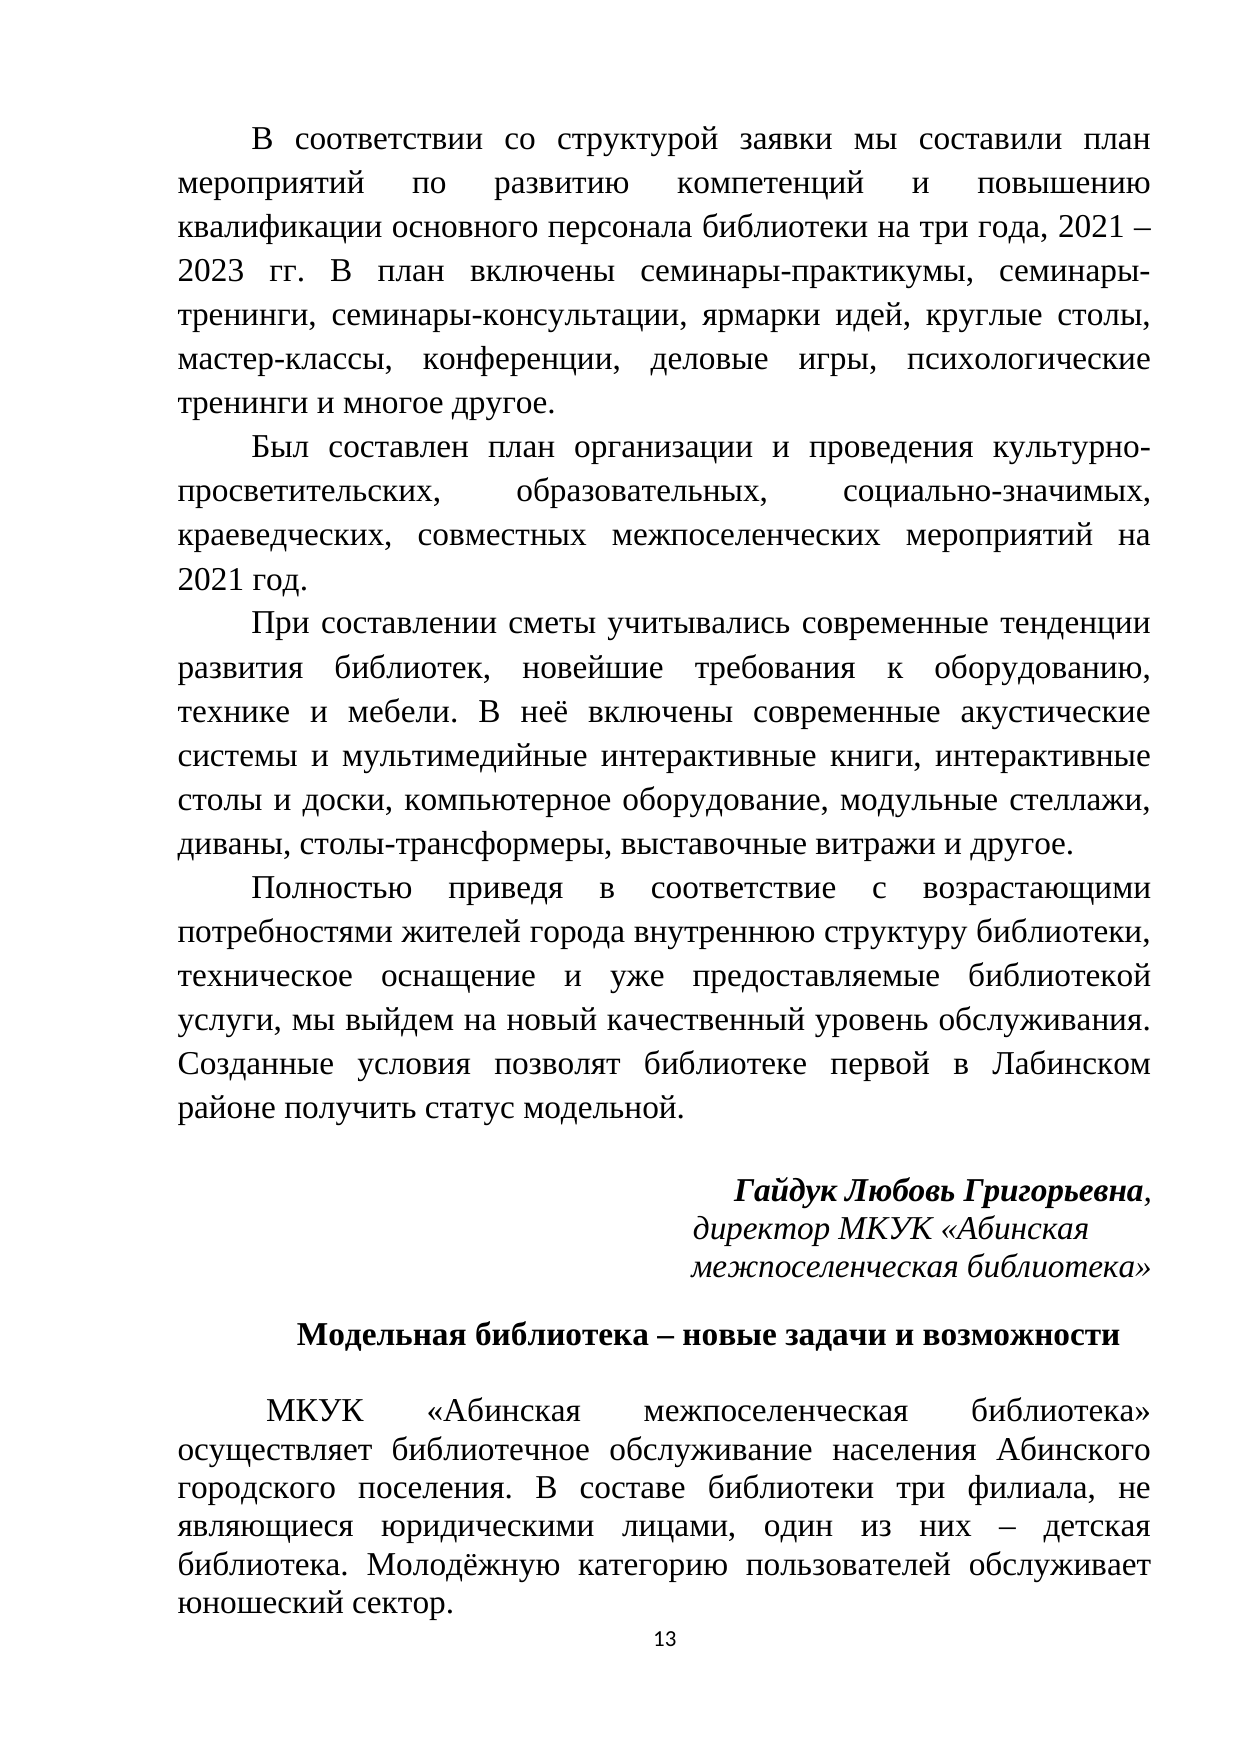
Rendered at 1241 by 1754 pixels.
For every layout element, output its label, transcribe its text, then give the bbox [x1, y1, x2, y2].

text В соответствии со структурой заявки мы составили план мероприятий по развитию компетенций и повышению квалификации основного персонала библиотеки на три года, 2021 – 2023 гг. В план включены семинары-практикумы, семинары-тренинги, семинары-консультации, ярмарки идей, круглые столы, мастер-классы, конференции, деловые игры, психологические тренинги и многое другое. [177, 118, 1152, 421]
text директор МКУК «Абинская [177, 1208, 1152, 1247]
text Полностью приведя в соответствие с возрастающими потребностями жителей города внутреннюю структуру библиотеки, техническое оснащение и уже предоставляемые библиотекой услуги, мы выйдем на новый качественный уровень обслуживания. Созданные условия позволят библиотеке первой в Лабинском районе получить статус модельной. [177, 867, 1152, 1126]
text Был составлен план организации и проведения культурно-просветительских, образовательных, социально-значимых, краеведческих, совместных межпоселенческих мероприятий на 2021 год. [177, 427, 1152, 597]
text Модельная библиотека – новые задачи и возможности [177, 1314, 1152, 1352]
text Гайдук Любовь Григорьевна, [177, 1170, 1152, 1208]
text МКУК «Абинская межпоселенческая библиотека» осуществляет библиотечное обслуживание населения Абинского городского поселения. В составе библиотеки три филиала, не являющиеся юридическими лицами, один из них – детская библиотека. Молодёжную категорию пользователей обслуживает юношеский сектор. [177, 1391, 1152, 1621]
text При составлении сметы учитывались современные тенденции развития библиотек, новейшие требования к оборудованию, технике и мебели. В неё включены современные акустические системы и мультимедийные интерактивные книги, интерактивные столы и доски, компьютерное оборудование, модульные стеллажи, диваны, столы-трансформеры, выставочные витражи и другое. [177, 603, 1152, 861]
text межпоселенческая библиотека» [177, 1247, 1152, 1285]
